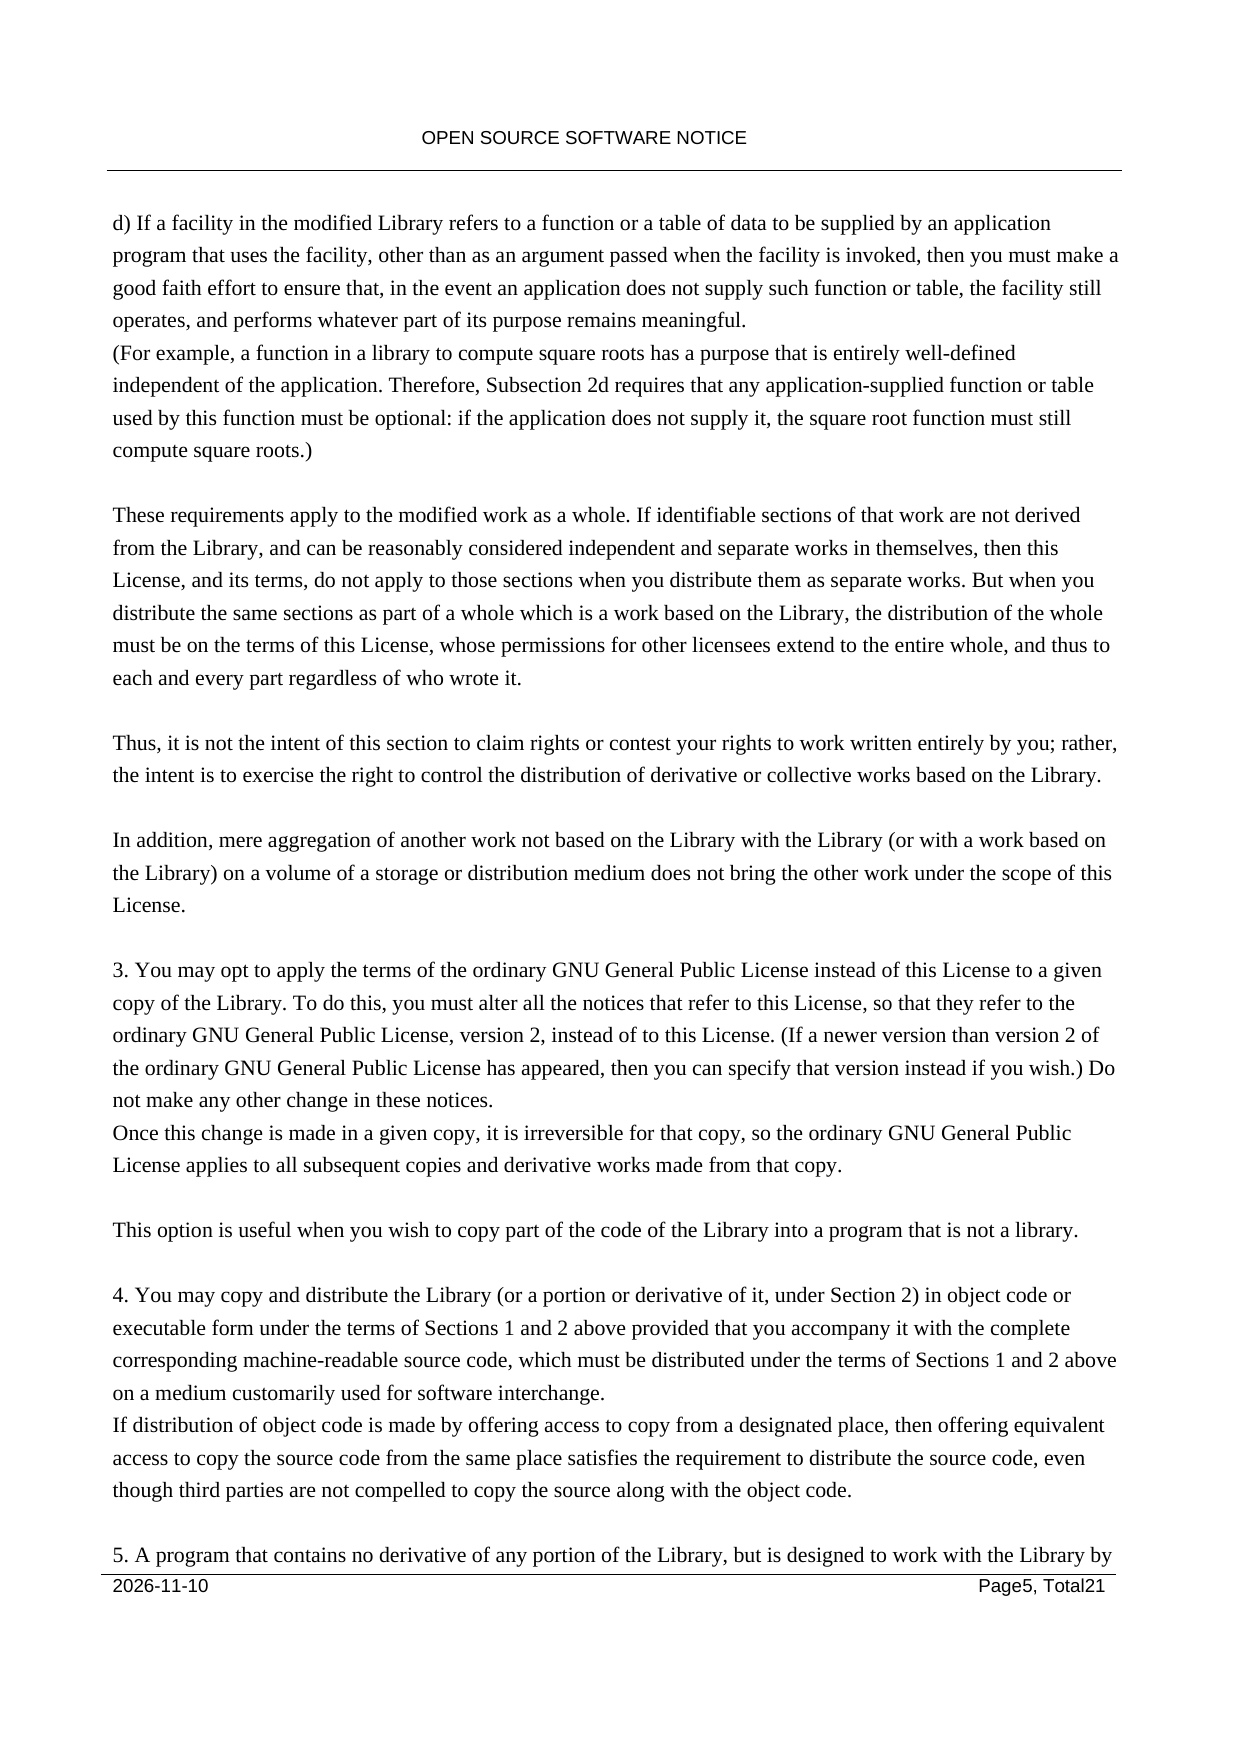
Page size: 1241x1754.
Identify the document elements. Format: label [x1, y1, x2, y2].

text [112, 206, 1128, 1571]
